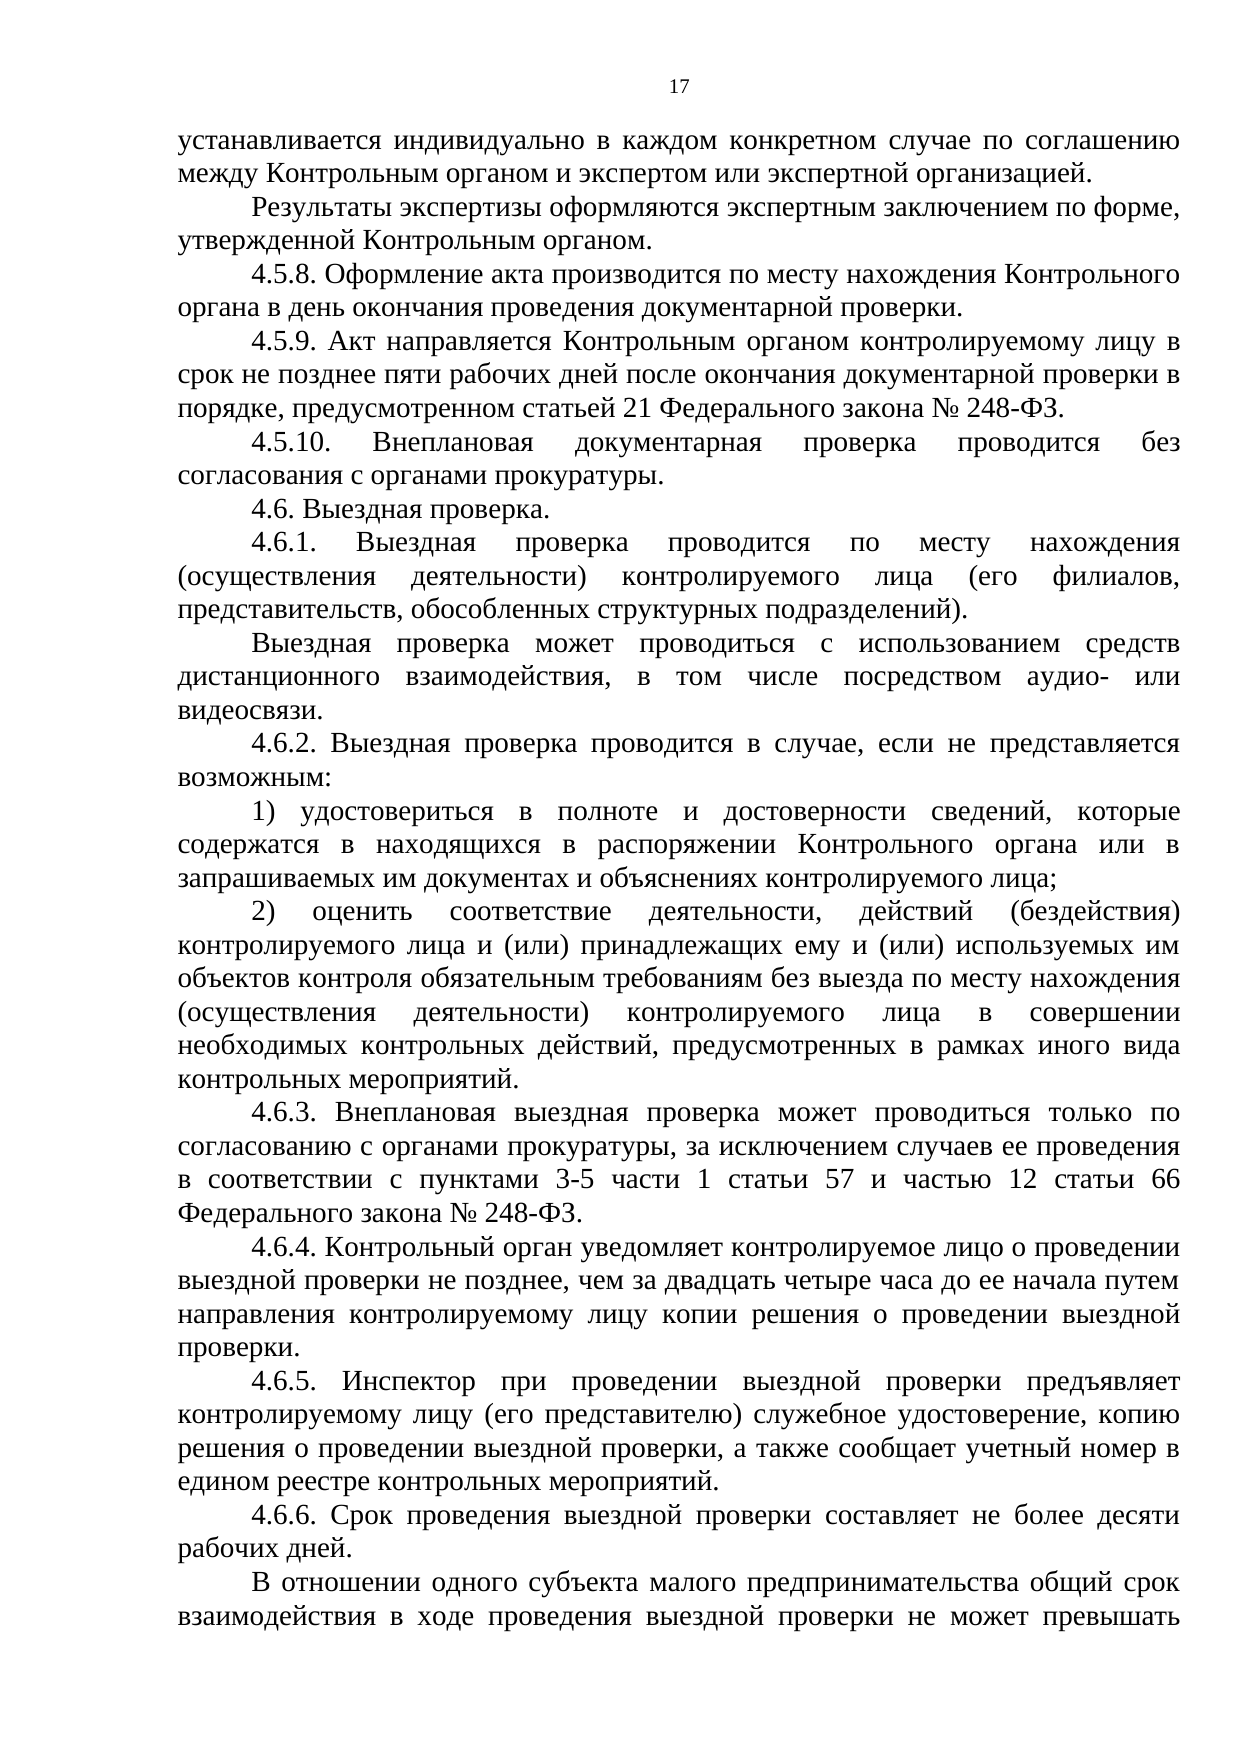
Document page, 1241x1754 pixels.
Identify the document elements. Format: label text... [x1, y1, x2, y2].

text 4.5.8. Оформление акта производится по месту нахождения Контрольного органа в день окончания проведения документарной проверки. [177, 256, 1181, 323]
text Результаты экспертизы оформляются экспертным заключением по форме, утвержденной Контрольным органом. [177, 189, 1181, 256]
text 4.6.1. Выездная проверка проводится по месту нахождения (осуществления деятельности) контролируемого лица (его филиалов, представительств, обособленных структурных подразделений). [177, 524, 1181, 625]
text 4.6.6. Срок проведения выездной проверки составляет не более десяти рабочих дней. [177, 1497, 1181, 1564]
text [177, 1564, 1181, 1631]
text 4.6.4. Контрольный орган уведомляет контролируемое лицо о проведении выездной проверки не позднее, чем за двадцать четыре часа до ее начала путем направления контролируемому лицу копии решения о проведении выездной проверки. [177, 1229, 1181, 1363]
text 4.5.9. Акт направляется Контрольным органом контролируемому лицу в срок не позднее пяти рабочих дней после окончания документарной проверки в порядке, предусмотренном статьей 21 Федерального закона № 248-ФЗ. [177, 323, 1181, 424]
text 4.6.2. Выездная проверка проводится в случае, если не представляется возможным: [177, 726, 1181, 793]
text 4.6. Выездная проверка. [177, 491, 1181, 524]
text 4.5.10. Внеплановая документарная проверка проводится без согласования с органами прокуратуры. [177, 424, 1181, 491]
text 4.6.5. Инспектор при проведении выездной проверки предъявляет контролируемому лицу (его представителю) служебное удостоверение, копию решения о проведении выездной проверки, а также сообщает учетный номер в едином реестре контрольных мероприятий. [177, 1363, 1181, 1497]
text Выездная проверка может проводиться с использованием средств дистанционного взаимодействия, в том числе посредством аудио- или видеосвязи. [177, 625, 1181, 726]
text 4.6.3. Внеплановая выездная проверка может проводиться только по согласованию с органами прокуратуры, за исключением случаев ее проведения в соответствии с пунктами 3-5 части 1 статьи 57 и частью 12 статьи 66 Федерального закона № 248-ФЗ. [177, 1094, 1181, 1229]
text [177, 122, 1181, 189]
text 1) удостовериться в полноте и достоверности сведений, которые содержатся в находящихся в распоряжении Контрольного органа или в запрашиваемых им документах и объяснениях контролируемого лица; [177, 793, 1181, 893]
text 2) оценить соответствие деятельности, действий (бездействия) контролируемого лица и (или) принадлежащих ему и (или) используемых им объектов контроля обязательным требованиям без выезда по месту нахождения (осуществления деятельности) контролируемого лица в совершении необходимых контрольных действий, предусмотренных в рамках иного вида контрольных мероприятий. [177, 893, 1181, 1094]
